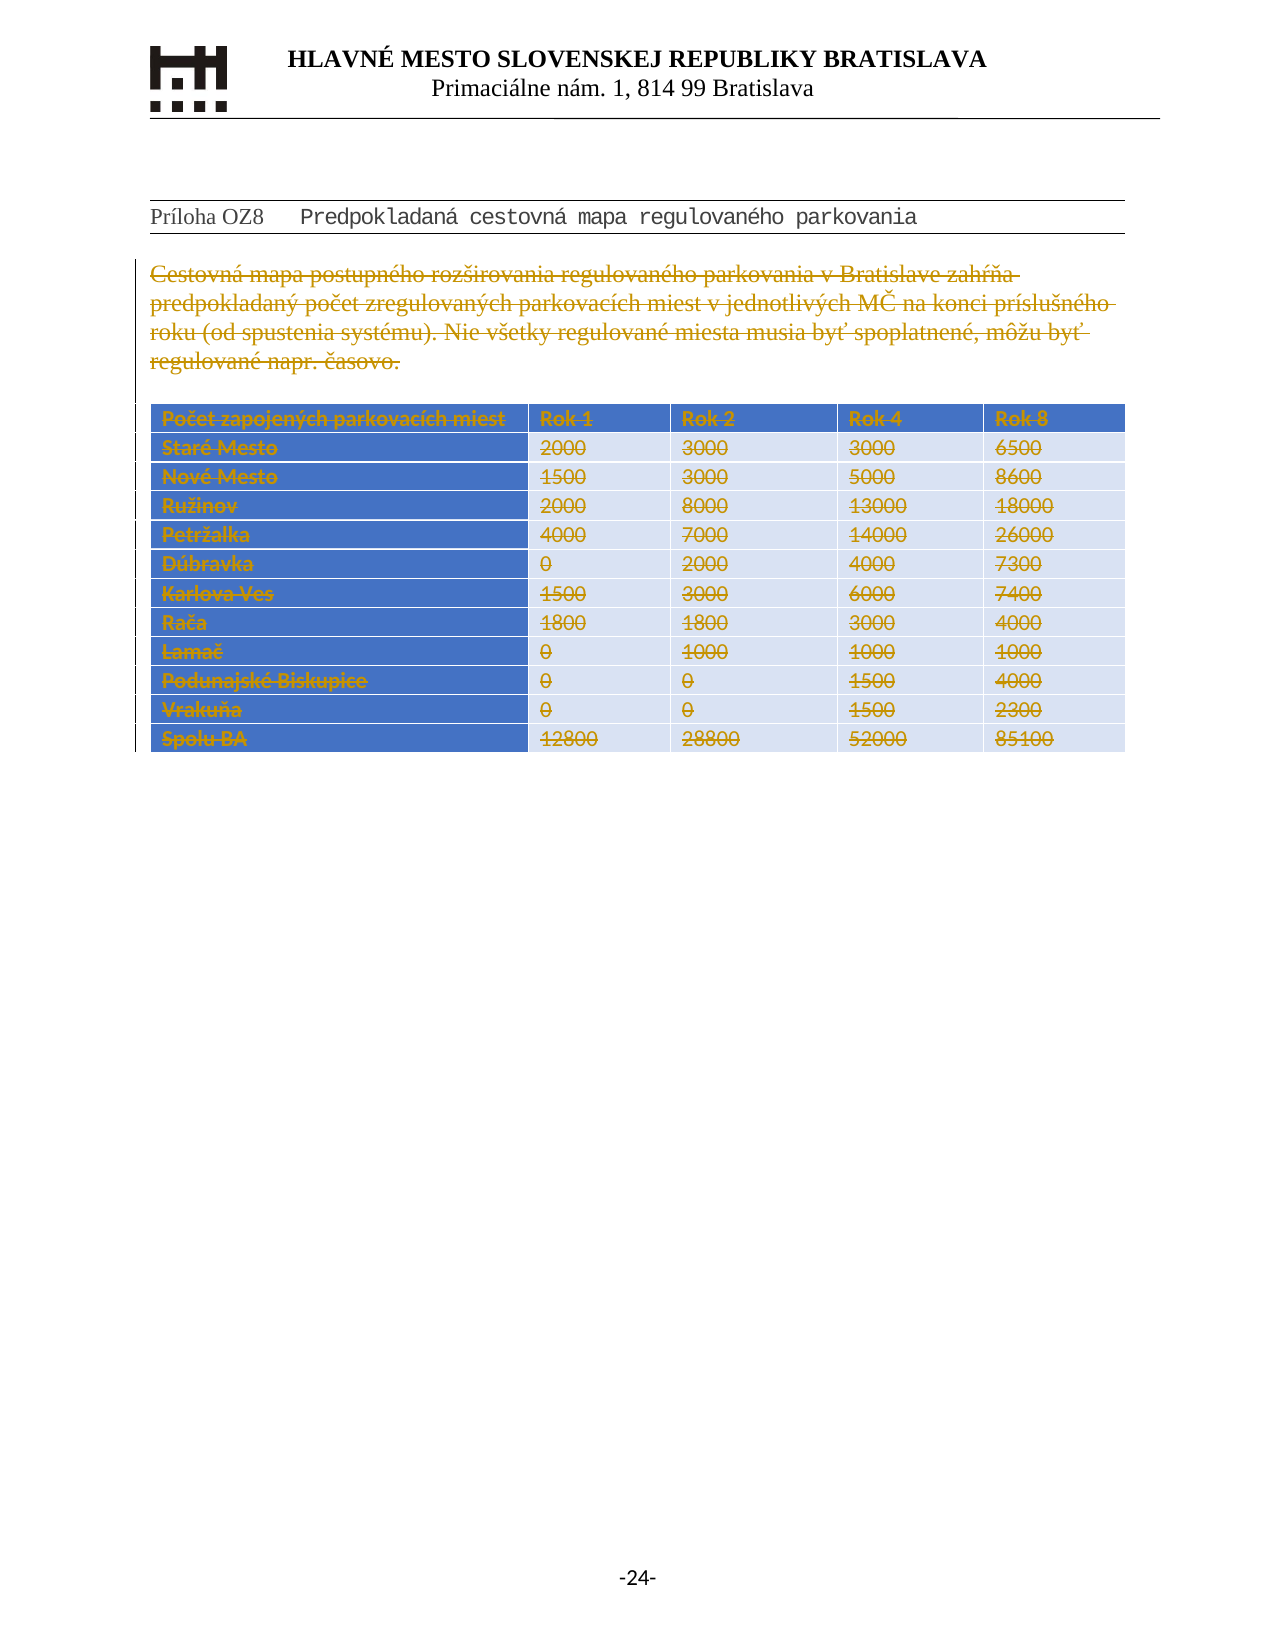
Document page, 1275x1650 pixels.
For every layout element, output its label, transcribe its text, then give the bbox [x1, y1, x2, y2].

table_cell [838, 608, 983, 636]
table_cell [671, 637, 837, 665]
table_cell [671, 521, 837, 548]
picture [150, 46, 227, 112]
table_cell [151, 666, 528, 694]
table_cell [671, 724, 837, 752]
table_cell [151, 724, 528, 752]
table_cell [838, 521, 983, 548]
table_cell [838, 637, 983, 665]
table_cell [529, 579, 670, 607]
table_cell [984, 666, 1125, 694]
table_cell [984, 724, 1125, 752]
table_cell [671, 666, 837, 694]
table_header [151, 404, 528, 432]
table_cell [671, 550, 837, 578]
table_cell [671, 608, 837, 636]
table_cell [984, 463, 1125, 490]
table_cell [529, 608, 670, 636]
table_cell [838, 695, 983, 723]
table_cell [838, 666, 983, 694]
table_cell [838, 433, 983, 461]
table_cell [151, 695, 528, 723]
table_header [529, 404, 670, 432]
table_cell [529, 724, 670, 752]
table_cell [529, 550, 670, 578]
table_cell [671, 433, 837, 461]
table_cell [671, 695, 837, 723]
table_cell [529, 521, 670, 548]
text Predpokladaná cestovná mapa regulovaného parkovania [150, 201, 1125, 233]
table_cell [671, 579, 837, 607]
table_cell [529, 463, 670, 490]
table_cell [151, 550, 528, 578]
table_cell [838, 579, 983, 607]
table_cell [151, 463, 528, 490]
table_cell [529, 433, 670, 461]
table_cell [984, 550, 1125, 578]
table_cell [529, 637, 670, 665]
table_header [671, 404, 837, 432]
table_cell [984, 433, 1125, 461]
table_cell [838, 463, 983, 490]
table_cell [529, 695, 670, 723]
table_cell [151, 433, 528, 461]
table_cell [984, 579, 1125, 607]
table_cell [671, 491, 837, 519]
table_cell [838, 724, 983, 752]
table_cell [151, 579, 528, 607]
table_cell [529, 666, 670, 694]
table_cell [984, 521, 1125, 548]
table_header [984, 404, 1125, 432]
table_cell [984, 608, 1125, 636]
table_cell [984, 637, 1125, 665]
table_cell [151, 637, 528, 665]
table_cell [151, 491, 528, 519]
table_cell [529, 491, 670, 519]
table_header [838, 404, 983, 432]
table_cell [151, 521, 528, 548]
table_cell [151, 608, 528, 636]
table_cell [984, 491, 1125, 519]
table_cell [838, 491, 983, 519]
table_cell [984, 695, 1125, 723]
table_cell [671, 463, 837, 490]
table_cell [838, 550, 983, 578]
